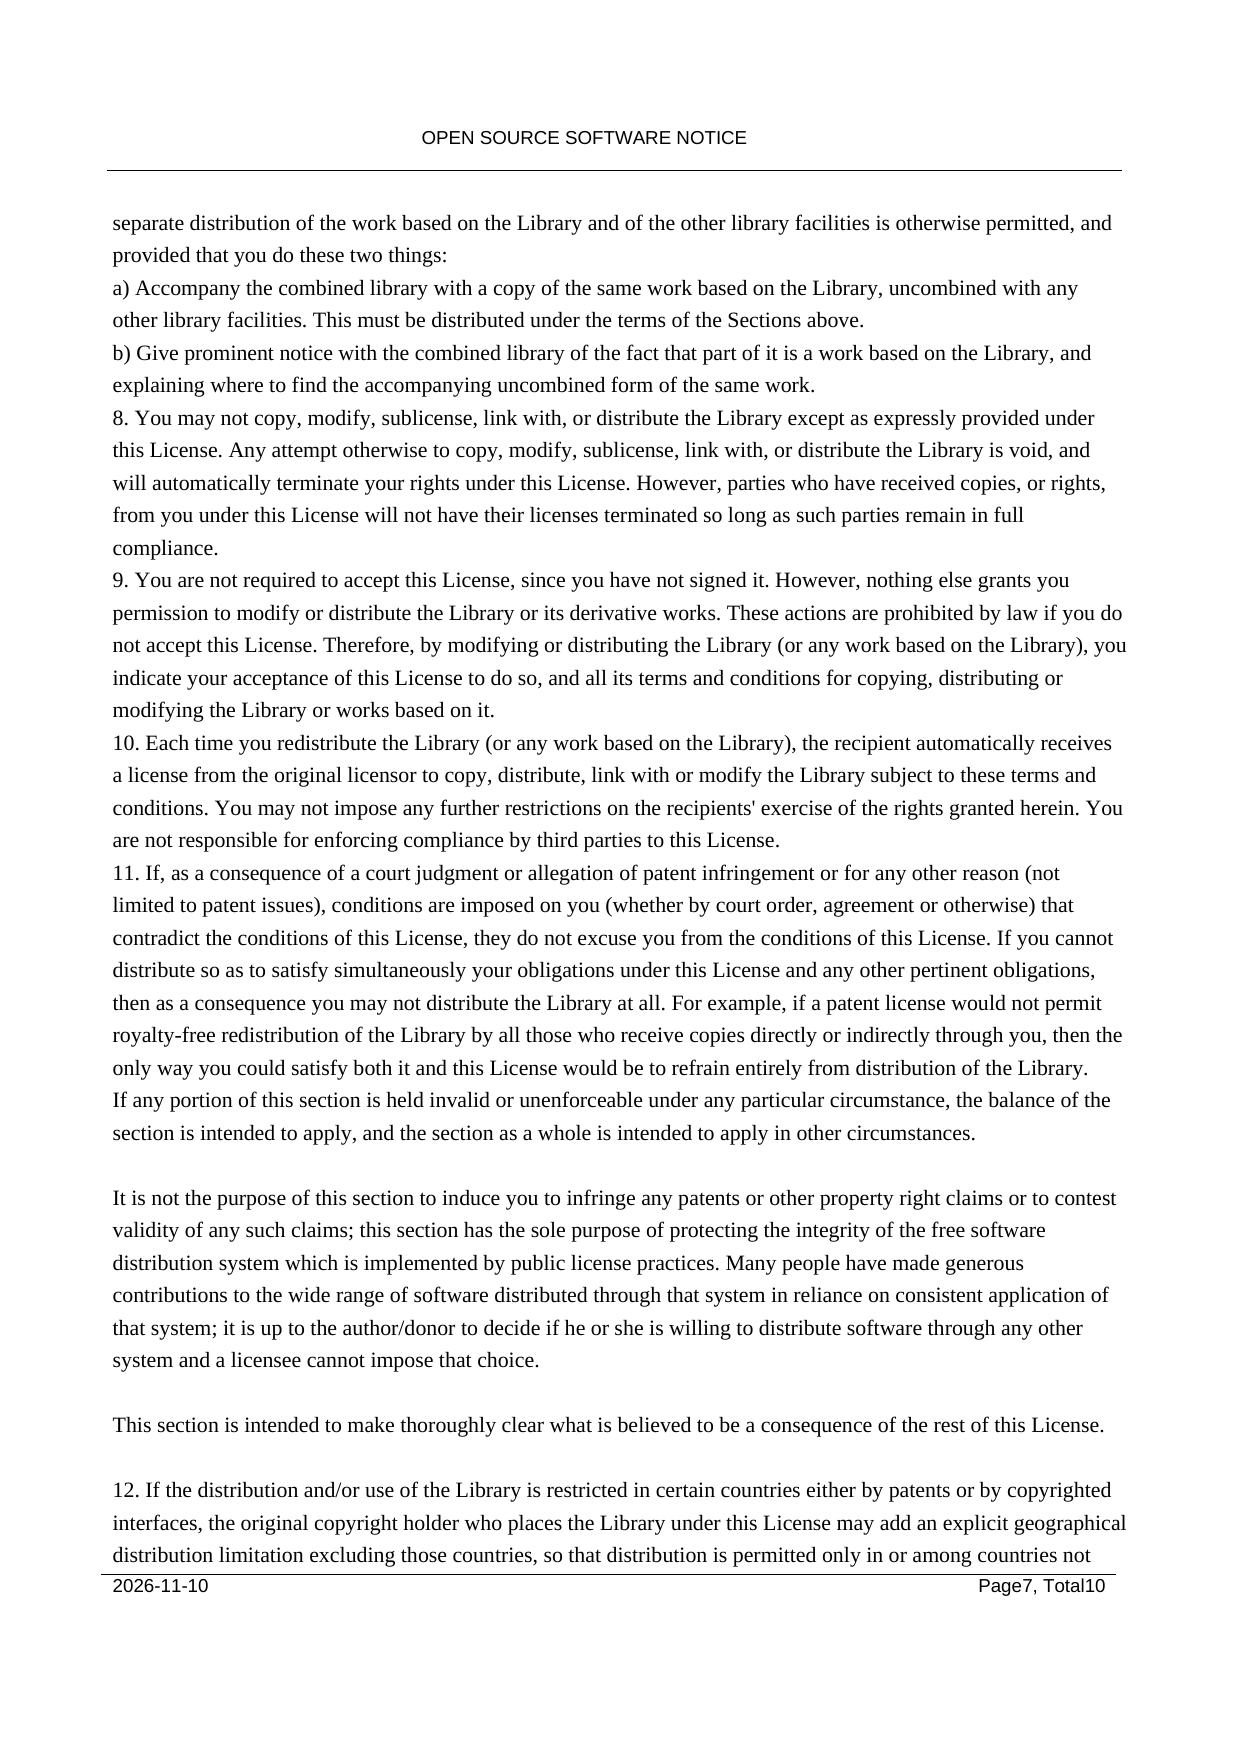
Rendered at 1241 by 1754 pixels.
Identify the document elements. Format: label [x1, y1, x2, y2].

text [112, 206, 1128, 1571]
